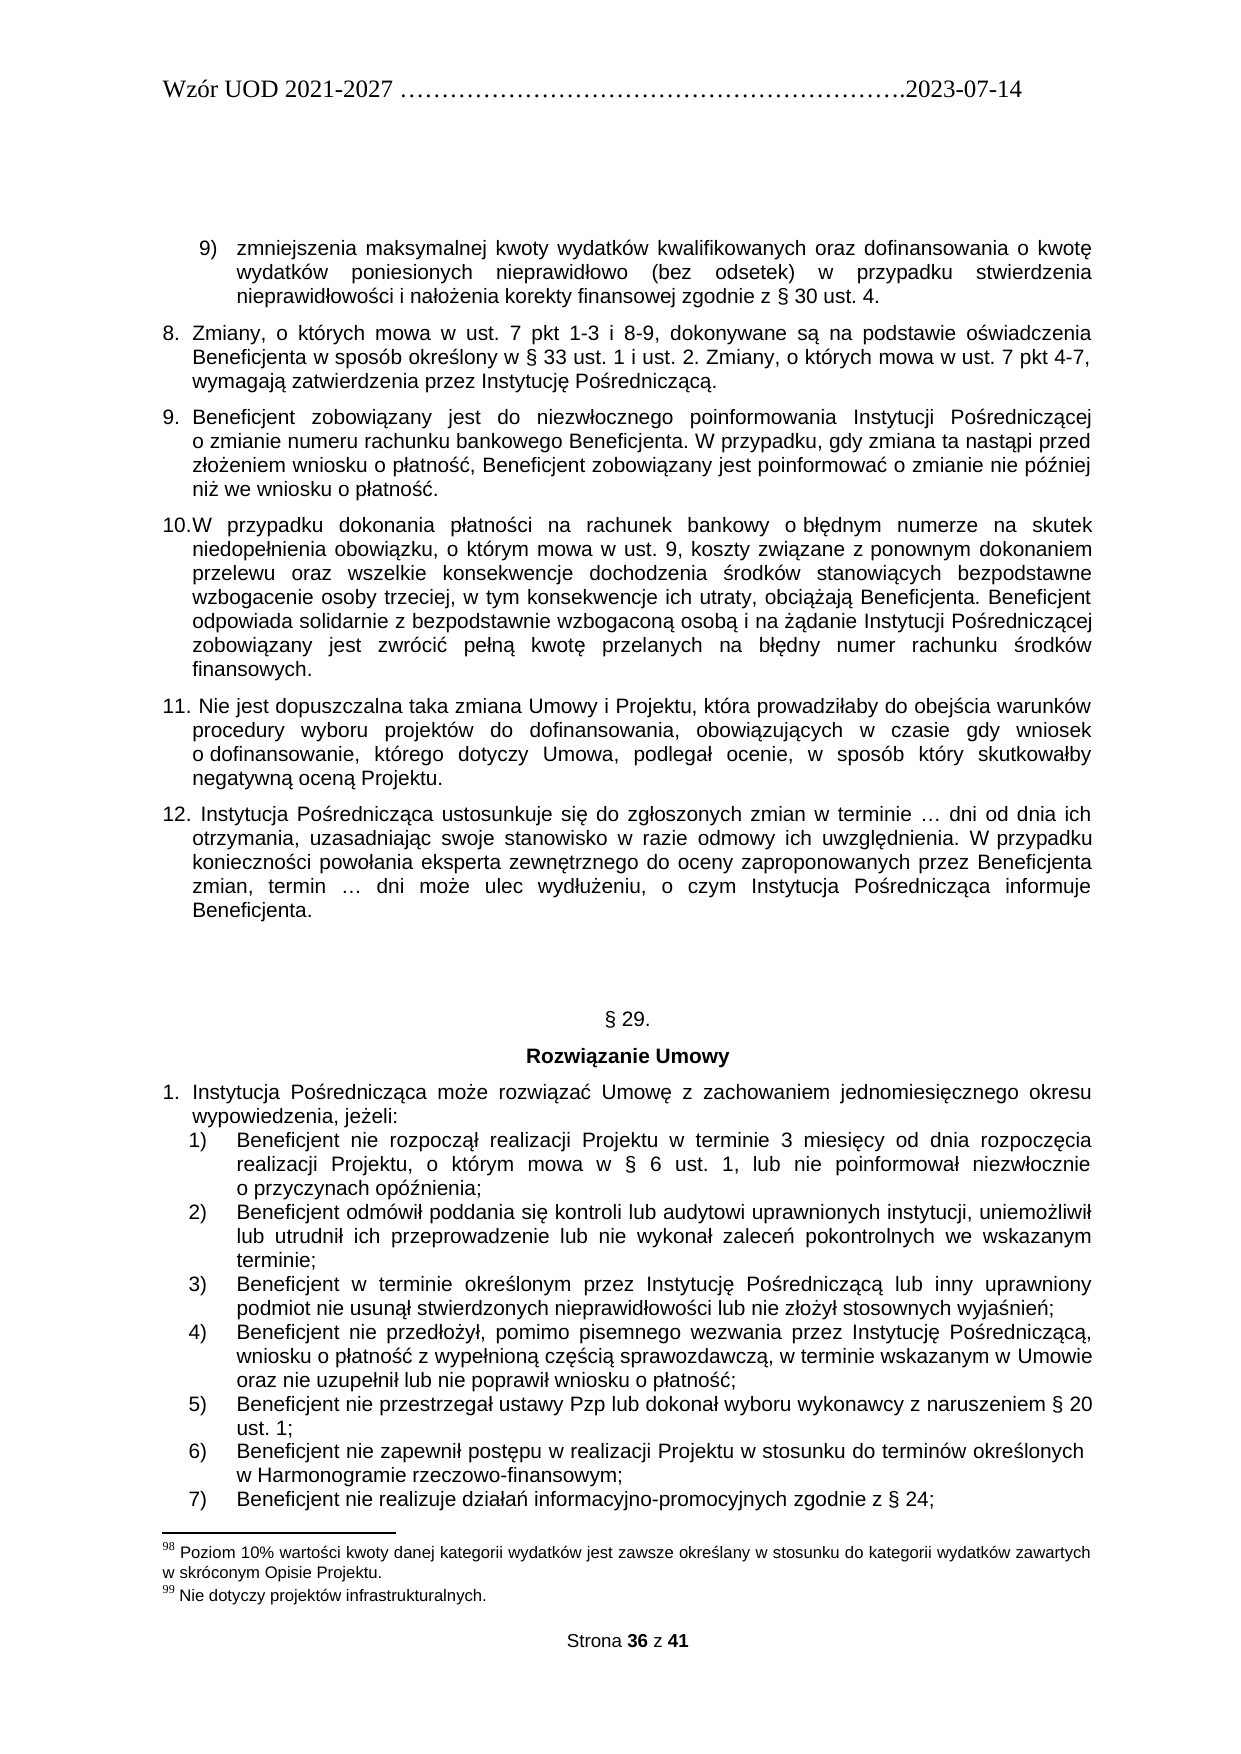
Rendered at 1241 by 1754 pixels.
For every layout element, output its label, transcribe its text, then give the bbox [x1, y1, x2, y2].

list Instytucja Pośrednicząca ustosunkuje się do zgłoszonych zmian w terminie … dni od dnia ich otrzymania, uzasadniając swoje stanowisko w razie odmowy ich uwzględnienia. W przypadku konieczności powołania eksperta zewnętrznego do oceny zaproponowanych przez Beneficjenta zmian, termin … dni może ulec wydłużeniu, o czym Instytucja Pośrednicząca informuje Beneficjenta. [162, 802, 1092, 922]
list zmniejszenia maksymalnej kwoty wydatków kwalifikowanych oraz dofinansowania o kwotę wydatków poniesionych nieprawidłowo (bez odsetek) w przypadku stwierdzenia nieprawidłowości i nałożenia korekty finansowej zgodnie z § 30 ust. 4. [199, 236, 1092, 308]
list Beneficjent nie przedłożył, pomimo pisemnego wezwania przez Instytucję Pośredniczącą, wniosku o płatność z wypełnioną częścią sprawozdawczą, w terminie wskazanym w Umowie oraz nie uzupełnił lub nie poprawił wniosku o płatność; [207, 1319, 1092, 1391]
list W przypadku dokonania płatności na rachunek bankowy o błędnym numerze na skutek niedopełnienia obowiązku, o którym mowa w ust. 9, koszty związane z ponownym dokonaniem przelewu oraz wszelkie konsekwencje dochodzenia środków stanowiących bezpodstawne wzbogacenie osoby trzeciej, w tym konsekwencje ich utraty, obciążają Beneficjenta. Beneficjent odpowiada solidarnie z bezpodstawnie wzbogaconą osobą i na żądanie Instytucji Pośredniczącej zobowiązany jest zwrócić pełną kwotę przelanych na błędny numer rachunku środków finansowych. [162, 513, 1092, 681]
list Nie jest dopuszczalna taka zmiana Umowy i Projektu, która prowadziłaby do obejścia warunków procedury wyboru projektów do dofinansowania, obowiązujących w czasie gdy wniosek o dofinansowanie, którego dotyczy Umowa, podlegał ocenie, w sposób który skutkowałby negatywną oceną Projektu. [162, 693, 1092, 789]
list Beneficjent nie rozpoczął realizacji Projektu w terminie 3 miesięcy od dnia rozpoczęcia realizacji Projektu, o którym mowa w § 6 ust. 1, lub nie poinformował niezwłocznie o przyczynach opóźnienia; [207, 1128, 1092, 1200]
list Beneficjent zobowiązany jest do niezwłocznego poinformowania Instytucji Pośredniczącej o zmianie numeru rachunku bankowego Beneficjenta. W przypadku, gdy zmiana ta nastąpi przed złożeniem wniosku o płatność, Beneficjent zobowiązany jest poinformować o zmianie nie później niż we wniosku o płatność. [162, 405, 1092, 501]
list Beneficjent nie przestrzegał ustawy Pzp lub dokonał wyboru wykonawcy z naruszeniem § 20 ust. 1; [207, 1391, 1092, 1439]
list Zmiany, o których mowa w ust. 7 pkt 1-3 i 8-9, dokonywane są na podstawie oświadczenia Beneficjenta w sposób określony w § 33 ust. 1 i ust. 2. Zmiany, o których mowa w ust. 7 pkt 4-7, wymagają zatwierdzenia przez Instytucję Pośredniczącą. [162, 321, 1092, 392]
list Beneficjent odmówił poddania się kontroli lub audytowi uprawnionych instytucji, uniemożliwił lub utrudnił ich przeprowadzenie lub nie wykonał zaleceń pokontrolnych we wskazanym terminie; [207, 1200, 1092, 1272]
text § 29. [162, 1007, 1092, 1031]
list Beneficjent nie zapewnił postępu w realizacji Projektu w stosunku do terminów określonych w Harmonogramie rzeczowo-finansowym; [207, 1439, 1092, 1487]
text Rozwiązanie Umowy [162, 1043, 1092, 1067]
list Beneficjent w terminie określonym przez Instytucję Pośredniczącą lub inny uprawniony podmiot nie usunął stwierdzonych nieprawidłowości lub nie złożył stosownych wyjaśnień; [207, 1272, 1092, 1319]
list Beneficjent nie realizuje działań informacyjno-promocyjnych zgodnie z § 24; [207, 1487, 1092, 1511]
list Instytucja Pośrednicząca może rozwiązać Umowę z zachowaniem jednomiesięcznego okresu wypowiedzenia, jeżeli: [162, 1080, 1092, 1128]
